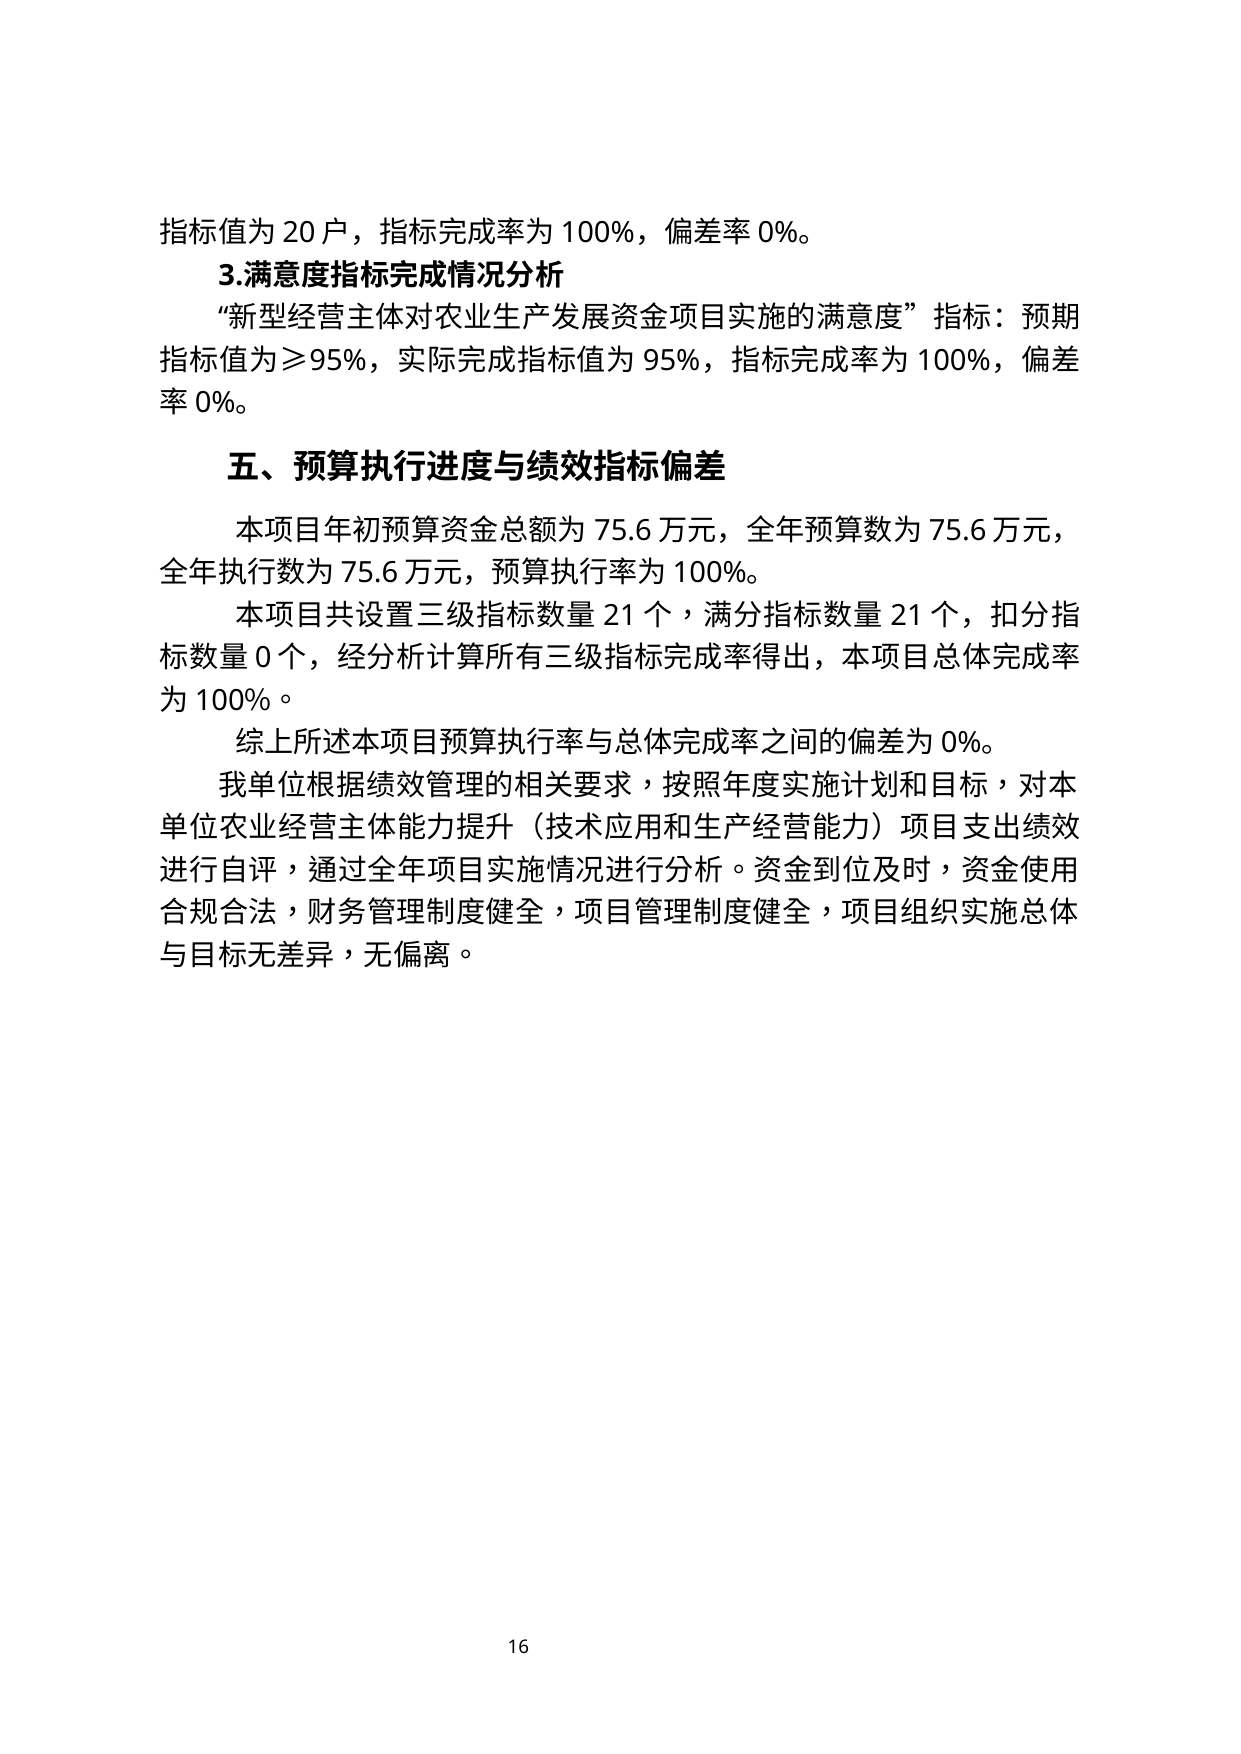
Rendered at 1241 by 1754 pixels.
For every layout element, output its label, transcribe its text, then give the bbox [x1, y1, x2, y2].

text 本项目共设置三级指标数量21个，满分指标数量21个，扣分指标数量0个，经分析计算所有三级指标完成率得出，本项目总体完成率为100%。 [159, 591, 1081, 719]
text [159, 209, 1081, 251]
subtitle 3.满意度指标完成情况分析 [159, 251, 1081, 294]
text 综上所述本项目预算执行率与总体完成率之间的偏差为0%。 [159, 719, 1081, 761]
text 我单位根据绩效管理的相关要求，按照年度实施计划和目标，对本单位农业经营主体能力提升（技术应用和生产经营能力）项目支出绩效进行自评，通过全年项目实施情况进行分析。资金到位及时，资金使用合规合法，财务管理制度健全，项目管理制度健全，项目组织实施总体与目标无差异，无偏离。 [159, 761, 1081, 974]
subtitle 五、预算执行进度与绩效指标偏差 [159, 421, 1081, 506]
text 本项目年初预算资金总额为75.6万元，全年预算数为75.6万元，全年执行数为75.6万元，预算执行率为100%。 [159, 506, 1081, 591]
text “新型经营主体对农业生产发展资金项目实施的满意度”指标：预期指标值为≥95%，实际完成指标值为95%，指标完成率为100%，偏差率0%。 [159, 294, 1081, 421]
